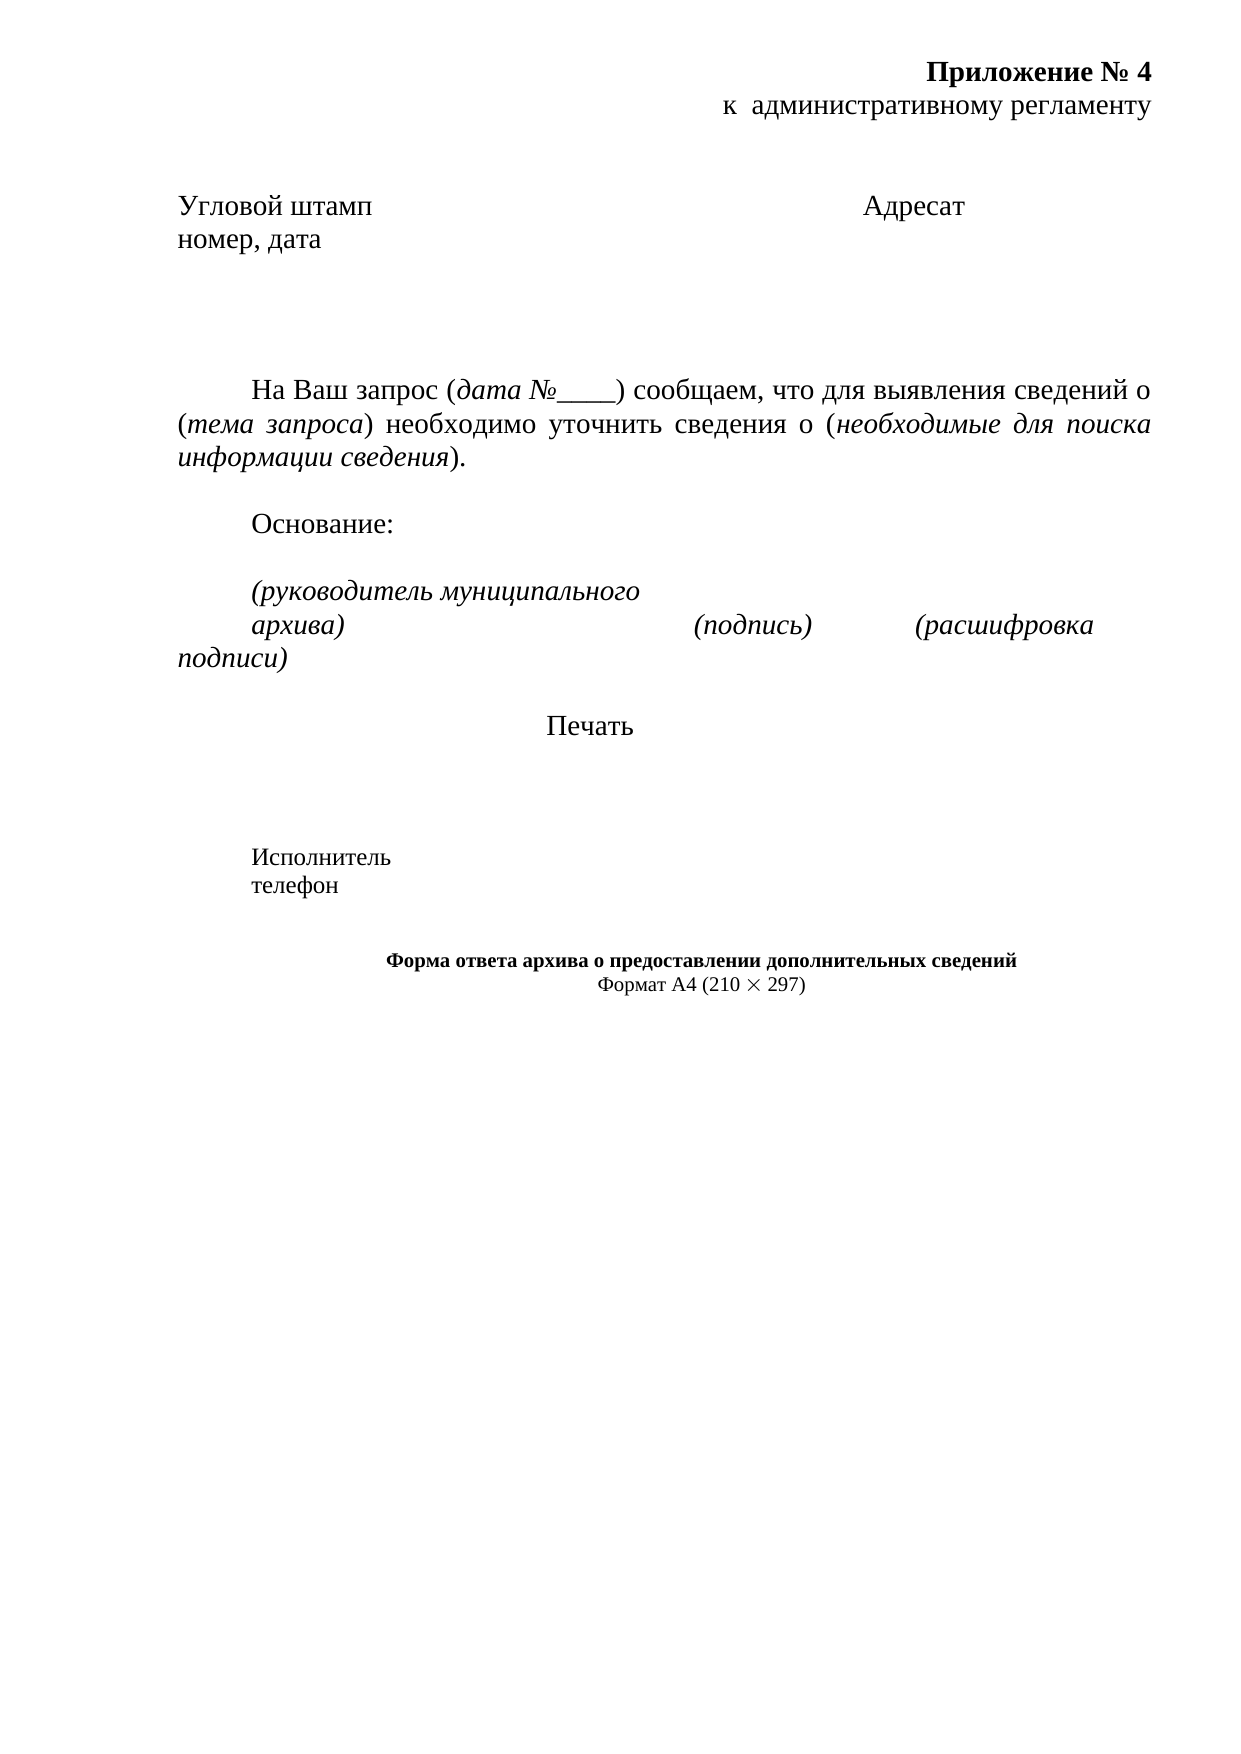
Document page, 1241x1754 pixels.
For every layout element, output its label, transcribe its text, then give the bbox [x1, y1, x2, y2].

text Основание: [177, 506, 1152, 540]
text архива) (подпись) (расшифровка подписи) [177, 607, 1152, 674]
text Исполнитель [177, 842, 1152, 871]
text Формат А4 (210 297) [177, 972, 1152, 996]
text телефон [177, 871, 1152, 899]
table_header Угловой штамп номер, дата [166, 188, 664, 305]
text (руководитель муниципального [177, 573, 1152, 607]
text Форма ответа архива о предоставлении дополнительных сведений [177, 947, 1152, 972]
text Печать [177, 708, 1152, 741]
text к административному регламенту [177, 87, 1152, 121]
table_header Адресат [665, 188, 1163, 305]
text Приложение № 4 [177, 54, 1152, 87]
text На Ваш запрос (дата №____) сообщаем, что для выявления сведений о (тема запроса) необходимо уточнить сведения о (необходимые для поиска информации сведения). [177, 372, 1152, 473]
